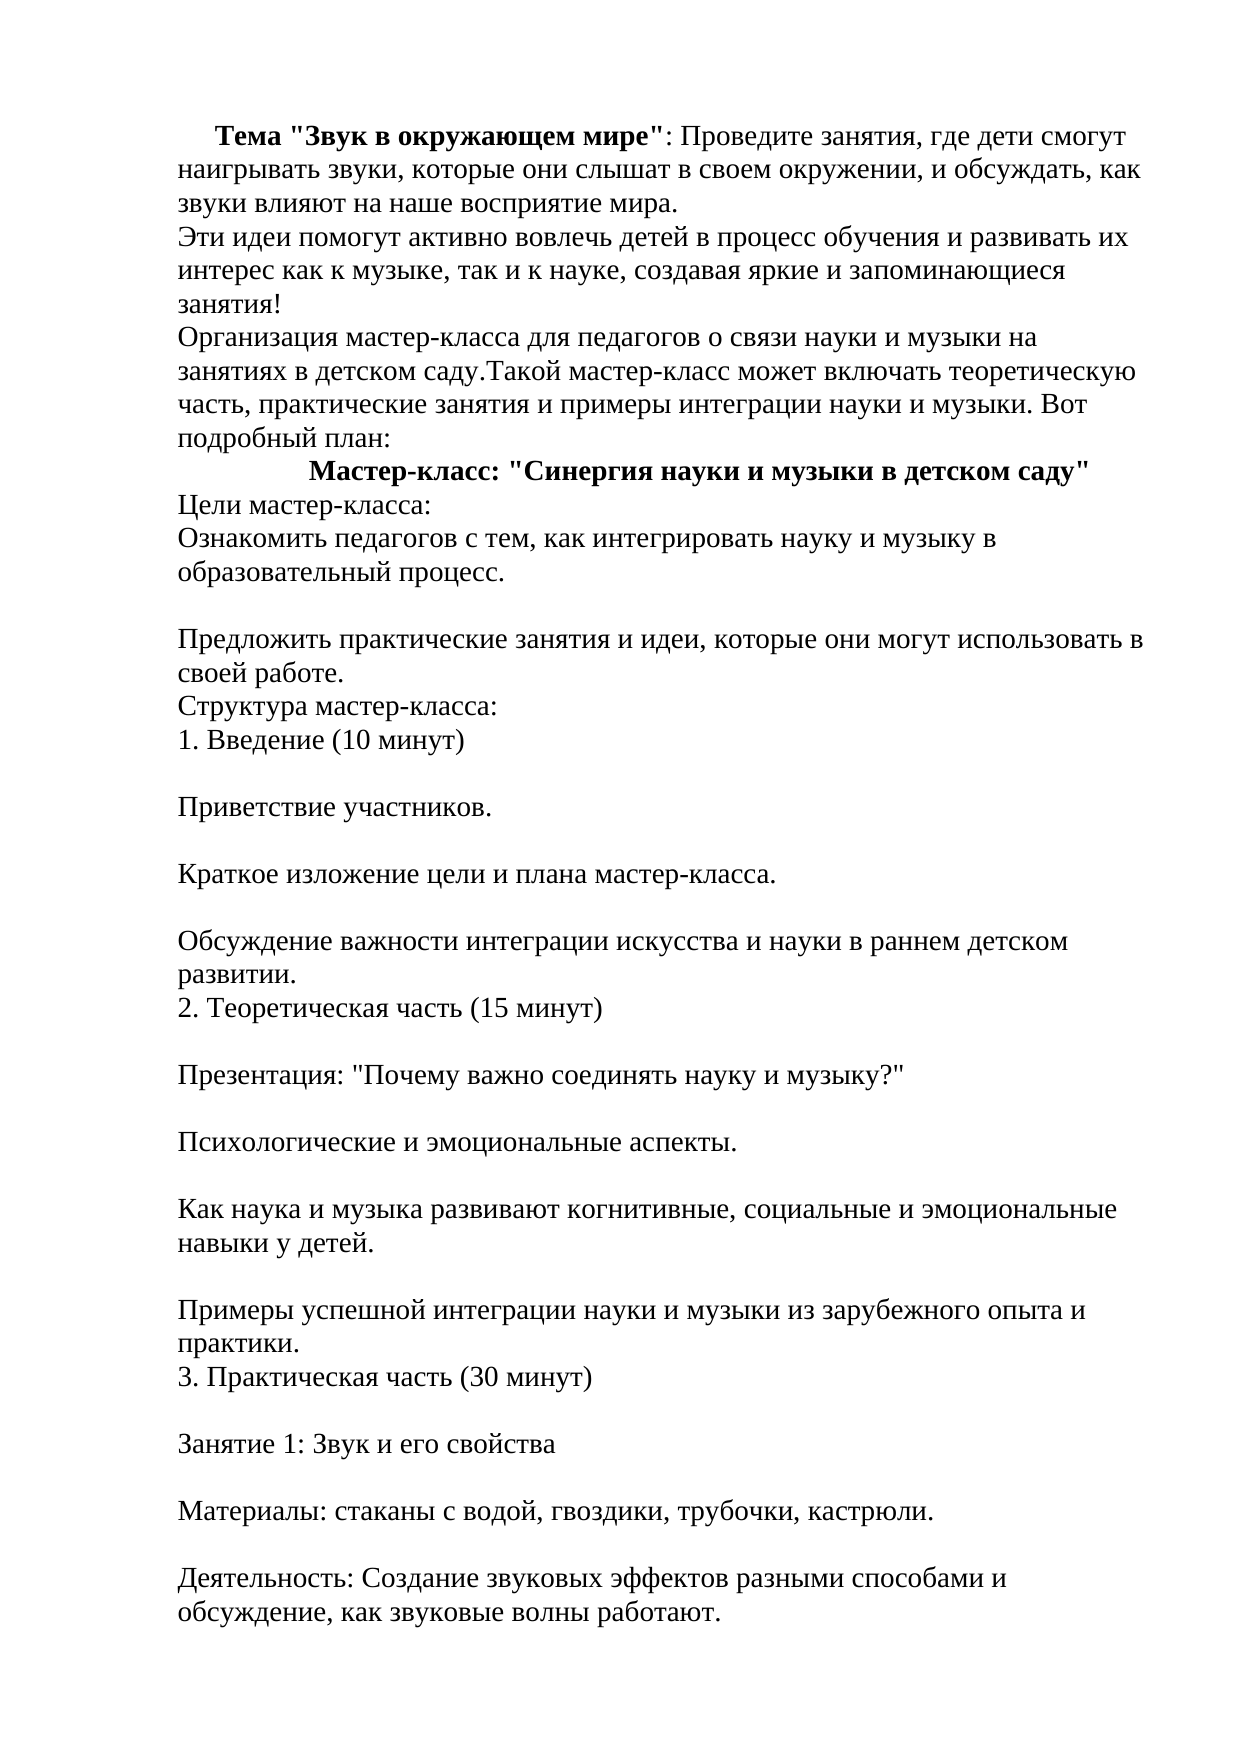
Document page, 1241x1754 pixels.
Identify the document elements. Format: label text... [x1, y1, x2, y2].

text Обсуждение важности интеграции искусства и науки в раннем детском развитии. [177, 923, 1152, 990]
text Примеры успешной интеграции науки и музыки из зарубежного опыта и практики. [177, 1292, 1152, 1359]
text  Тема "Звук в окружающем мире": Проведите занятия, где дети смогут наигрывать звуки, которые они слышат в своем окружении, и обсуждать, как звуки влияют на наше восприятие мира. [177, 118, 1152, 219]
text Организация мастер-класса для педагогов о связи науки и музыки на занятиях в детском саду.Такой мастер-класс может включать теоретическую часть, практические занятия и примеры интеграции науки и музыки. Вот подробный план: [177, 319, 1152, 453]
text Цели мастер-класса: [177, 487, 1152, 521]
text Занятие 1: Звук и его свойства [177, 1426, 1152, 1460]
text Материалы: стаканы с водой, гвоздики, трубочки, кастрюли. [177, 1493, 1152, 1527]
text Психологические и эмоциональные аспекты. [177, 1124, 1152, 1158]
text 1. Введение (10 минут) [177, 722, 1152, 755]
text Мастер-класс: "Синергия науки и музыки в детском саду" [177, 453, 1152, 487]
text Эти идеи помогут активно вовлечь детей в процесс обучения и развивать их интерес как к музыке, так и к науке, создавая яркие и запоминающиеся занятия! [177, 219, 1152, 319]
text Ознакомить педагогов с тем, как интегрировать науку и музыку в образовательный процесс. [177, 521, 1152, 588]
text Структура мастер-класса: [177, 688, 1152, 722]
text Как наука и музыка развивают когнитивные, социальные и эмоциональные навыки у детей. [177, 1191, 1152, 1258]
text Деятельность: Создание звуковых эффектов разными способами и обсуждение, как звуковые волны работают. [177, 1560, 1152, 1627]
text Краткое изложение цели и плана мастер-класса. [177, 856, 1152, 889]
text Презентация: "Почему важно соединять науку и музыку?" [177, 1057, 1152, 1091]
text Приветствие участников. [177, 789, 1152, 822]
text 2. Теоретическая часть (15 минут) [177, 990, 1152, 1024]
text Предложить практические занятия и идеи, которые они могут использовать в своей работе. [177, 621, 1152, 688]
text 3. Практическая часть (30 минут) [177, 1359, 1152, 1393]
